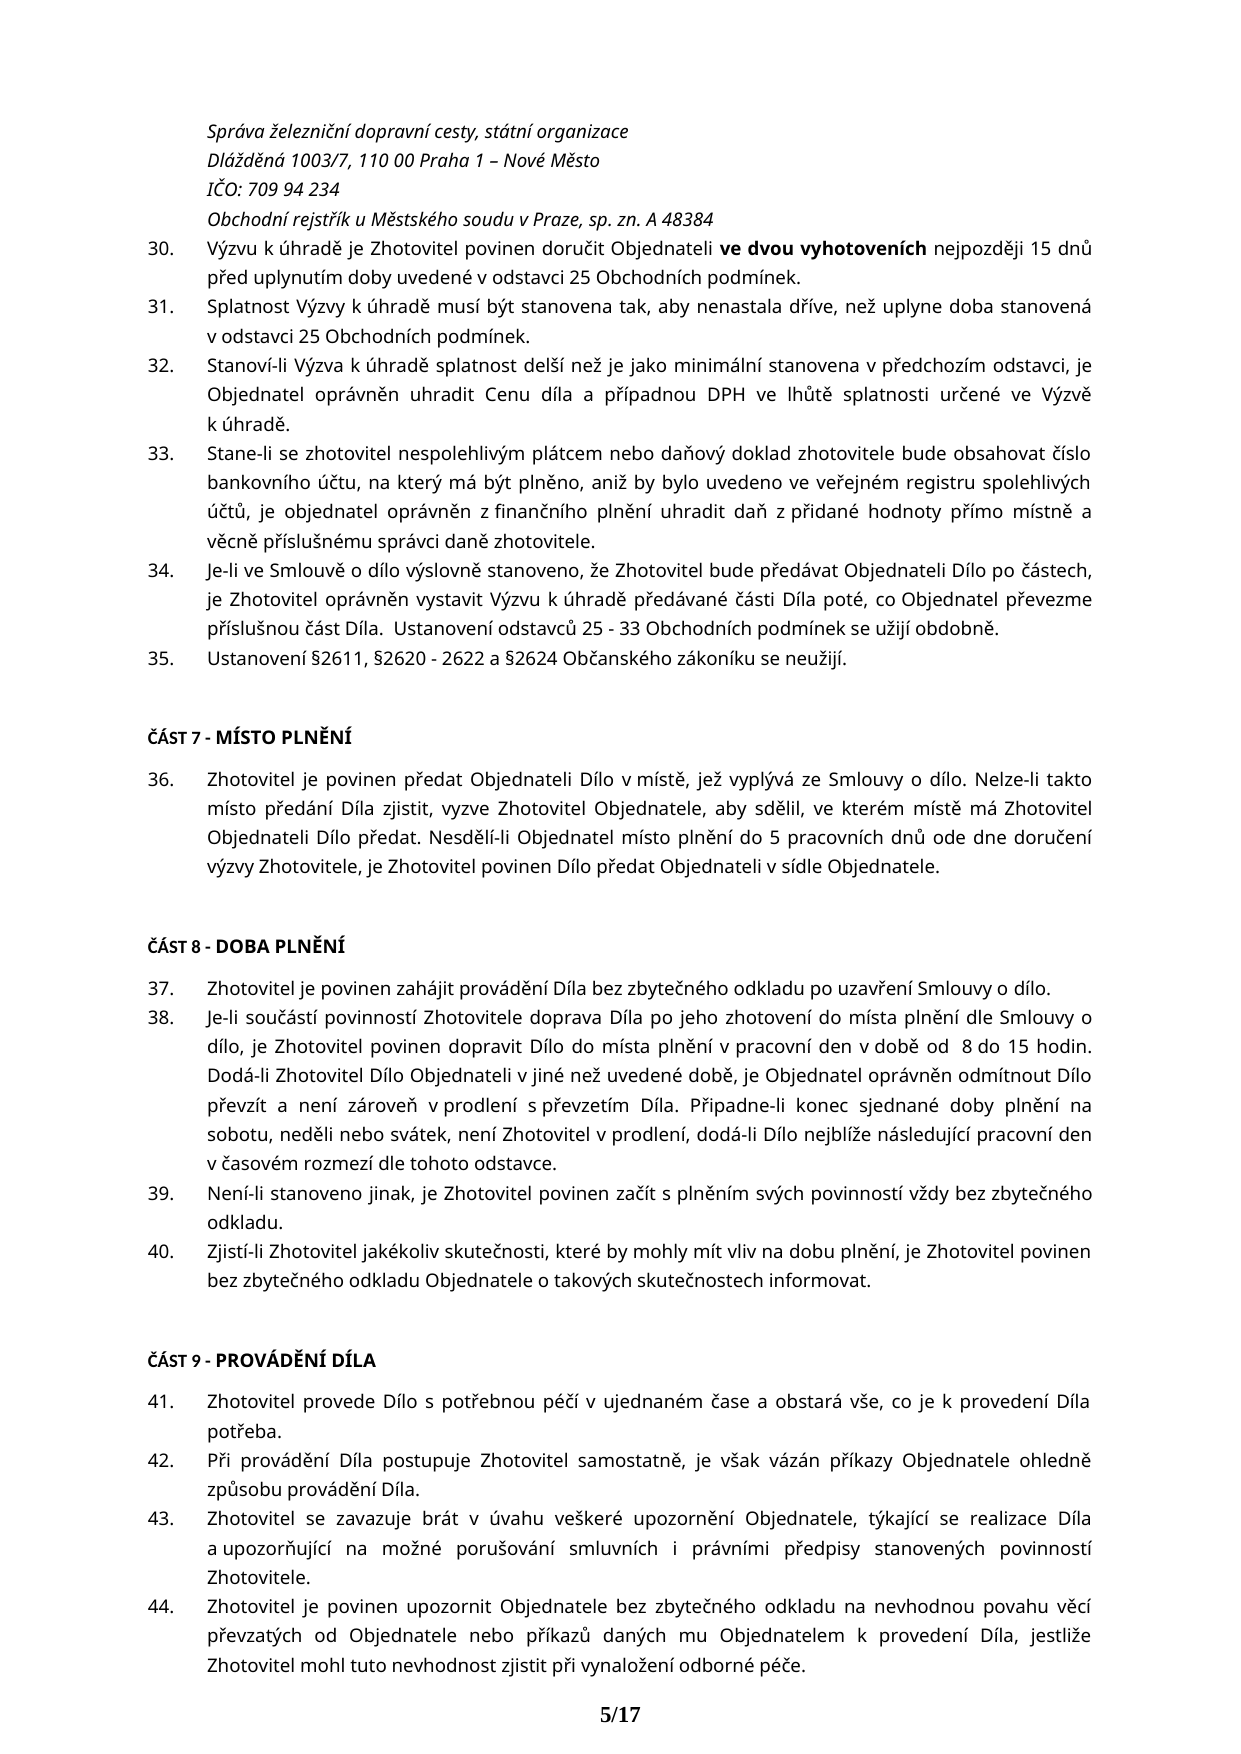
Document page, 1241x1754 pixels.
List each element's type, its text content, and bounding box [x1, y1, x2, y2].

subtitle MÍSTO PLNĚNÍ [148, 724, 1092, 750]
text Dlážděná 1003/7, 110 00 Praha 1 – Nové Město [207, 147, 1092, 173]
list Zhotovitel se zavazuje brát v úvahu veškeré upozornění Objednatele, týkající se realizace Díla a upozorňující na možné porušování smluvních i právními předpisy stanovených povinností Zhotovitele. [148, 1506, 1092, 1590]
list Je-li ve Smlouvě o dílo výslovně stanoveno, že Zhotovitel bude předávat Objednateli Dílo po částech, je Zhotovitel oprávněn vystavit Výzvu k úhradě předávané části Díla poté, co Objednatel převezme příslušnou část Díla. Ustanovení odstavců 25 - 33 Obchodních podmínek se užijí obdobně. [148, 557, 1092, 641]
list Zhotovitel je povinen zahájit provádění Díla bez zbytečného odkladu po uzavření Smlouvy o dílo. [148, 975, 1092, 1000]
list Zhotovitel provede Dílo s potřebnou péčí v ujednaném čase a obstará vše, co je k provedení Díla potřeba. [148, 1389, 1092, 1443]
list Zjistí-li Zhotovitel jakékoliv skutečnosti, které by mohly mít vliv na dobu plnění, je Zhotovitel povinen bez zbytečného odkladu Objednatele o takových skutečnostech informovat. [148, 1238, 1092, 1293]
subtitle PROVÁDĚNÍ DÍLA [148, 1347, 1092, 1372]
list Výzvu k úhradě je Zhotovitel povinen doručit Objednateli ve dvou vyhotoveních nejpozději 15 dnů před uplynutím doby uvedené v odstavci 25 Obchodních podmínek. [148, 235, 1092, 290]
text Správa železniční dopravní cesty, státní organizace [207, 118, 1092, 144]
list Zhotovitel je povinen předat Objednateli Dílo v místě, jež vyplývá ze Smlouvy o dílo. Nelze-li takto místo předání Díla zjistit, vyzve Zhotovitel Objednatele, aby sdělil, ve kterém místě má Zhotovitel Objednateli Dílo předat. Nesdělí-li Objednatel místo plnění do 5 pracovních dnů ode dne doručení výzvy Zhotovitele, je Zhotovitel povinen Dílo předat Objednateli v sídle Objednatele. [148, 766, 1092, 879]
list Není-li stanoveno jinak, je Zhotovitel povinen začít s plněním svých povinností vždy bez zbytečného odkladu. [148, 1180, 1092, 1234]
list Při provádění Díla postupuje Zhotovitel samostatně, je však vázán příkazy Objednatele ohledně způsobu provádění Díla. [148, 1447, 1092, 1502]
list Splatnost Výzvy k úhradě musí být stanovena tak, aby nenastala dříve, než uplyne doba stanovená v odstavci 25 Obchodních podmínek. [148, 294, 1092, 348]
subtitle DOBA PLNĚNÍ [148, 933, 1092, 959]
list Stanoví-li Výzva k úhradě splatnost delší než je jako minimální stanovena v předchozím odstavci, je Objednatel oprávněn uhradit Cenu díla a případnou DPH ve lhůtě splatnosti určené ve Výzvě k úhradě. [148, 352, 1092, 436]
list Je-li součástí povinností Zhotovitele doprava Díla po jeho zhotovení do místa plnění dle Smlouvy o dílo, je Zhotovitel povinen dopravit Dílo do místa plnění v pracovní den v době od 8 do 15 hodin. Dodá-li Zhotovitel Dílo Objednateli v jiné než uvedené době, je Objednatel oprávněn odmítnout Dílo převzít a není zároveň v prodlení s převzetím Díla. Připadne-li konec sjednané doby plnění na sobotu, neděli nebo svátek, není Zhotovitel v prodlení, dodá-li Dílo nejblíže následující pracovní den v časovém rozmezí dle tohoto odstavce. [148, 1004, 1092, 1176]
text IČO: 709 94 234 [207, 177, 1092, 202]
list Ustanovení §2611, §2620 - 2622 a §2624 Občanského zákoníku se neužijí. [148, 645, 1092, 671]
text Obchodní rejstřík u Městského soudu v Praze, sp. zn. A 48384 [207, 206, 1092, 231]
list Stane-li se zhotovitel nespolehlivým plátcem nebo daňový doklad zhotovitele bude obsahovat číslo bankovního účtu, na který má být plněno, aniž by bylo uvedeno ve veřejném registru spolehlivých účtů, je objednatel oprávněn z finančního plnění uhradit daň z přidané hodnoty přímo místně a věcně příslušnému správci daně zhotovitele. [148, 440, 1092, 553]
list Zhotovitel je povinen upozornit Objednatele bez zbytečného odkladu na nevhodnou povahu věcí převzatých od Objednatele nebo příkazů daných mu Objednatelem k provedení Díla, jestliže Zhotovitel mohl tuto nevhodnost zjistit při vynaložení odborné péče. [148, 1593, 1092, 1678]
